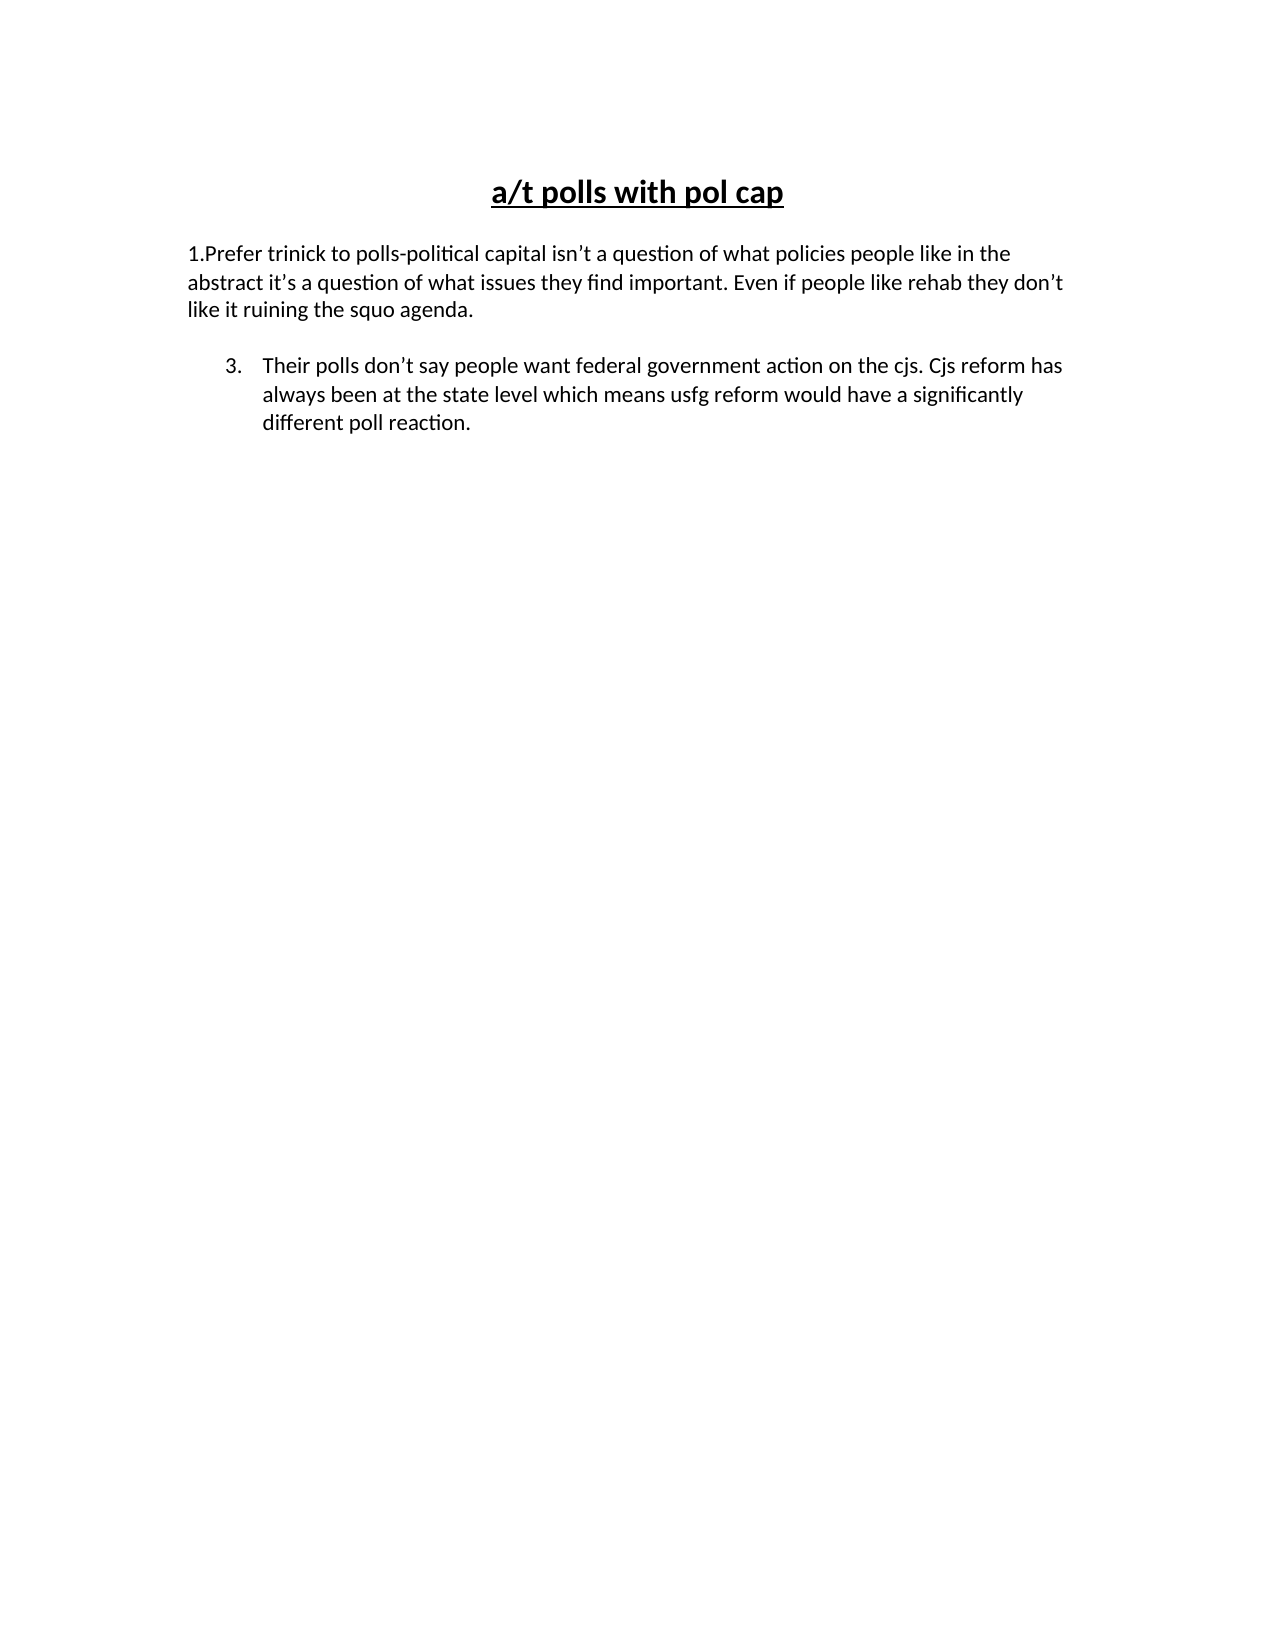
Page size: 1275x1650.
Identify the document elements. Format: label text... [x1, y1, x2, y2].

text 1.Prefer trinick to polls-political capital isn’t a question of what policies people like in the abstract it’s a question of what issues they find important. Even if people like rehab they don’t like it ruining the squo agenda. [187, 239, 1087, 324]
list Their polls don’t say people want federal government action on the cjs. Cjs reform has always been at the state level which means usfg reform would have a significantly different poll reaction. [225, 352, 1087, 436]
subtitle a/t polls with pol cap [187, 171, 1087, 212]
